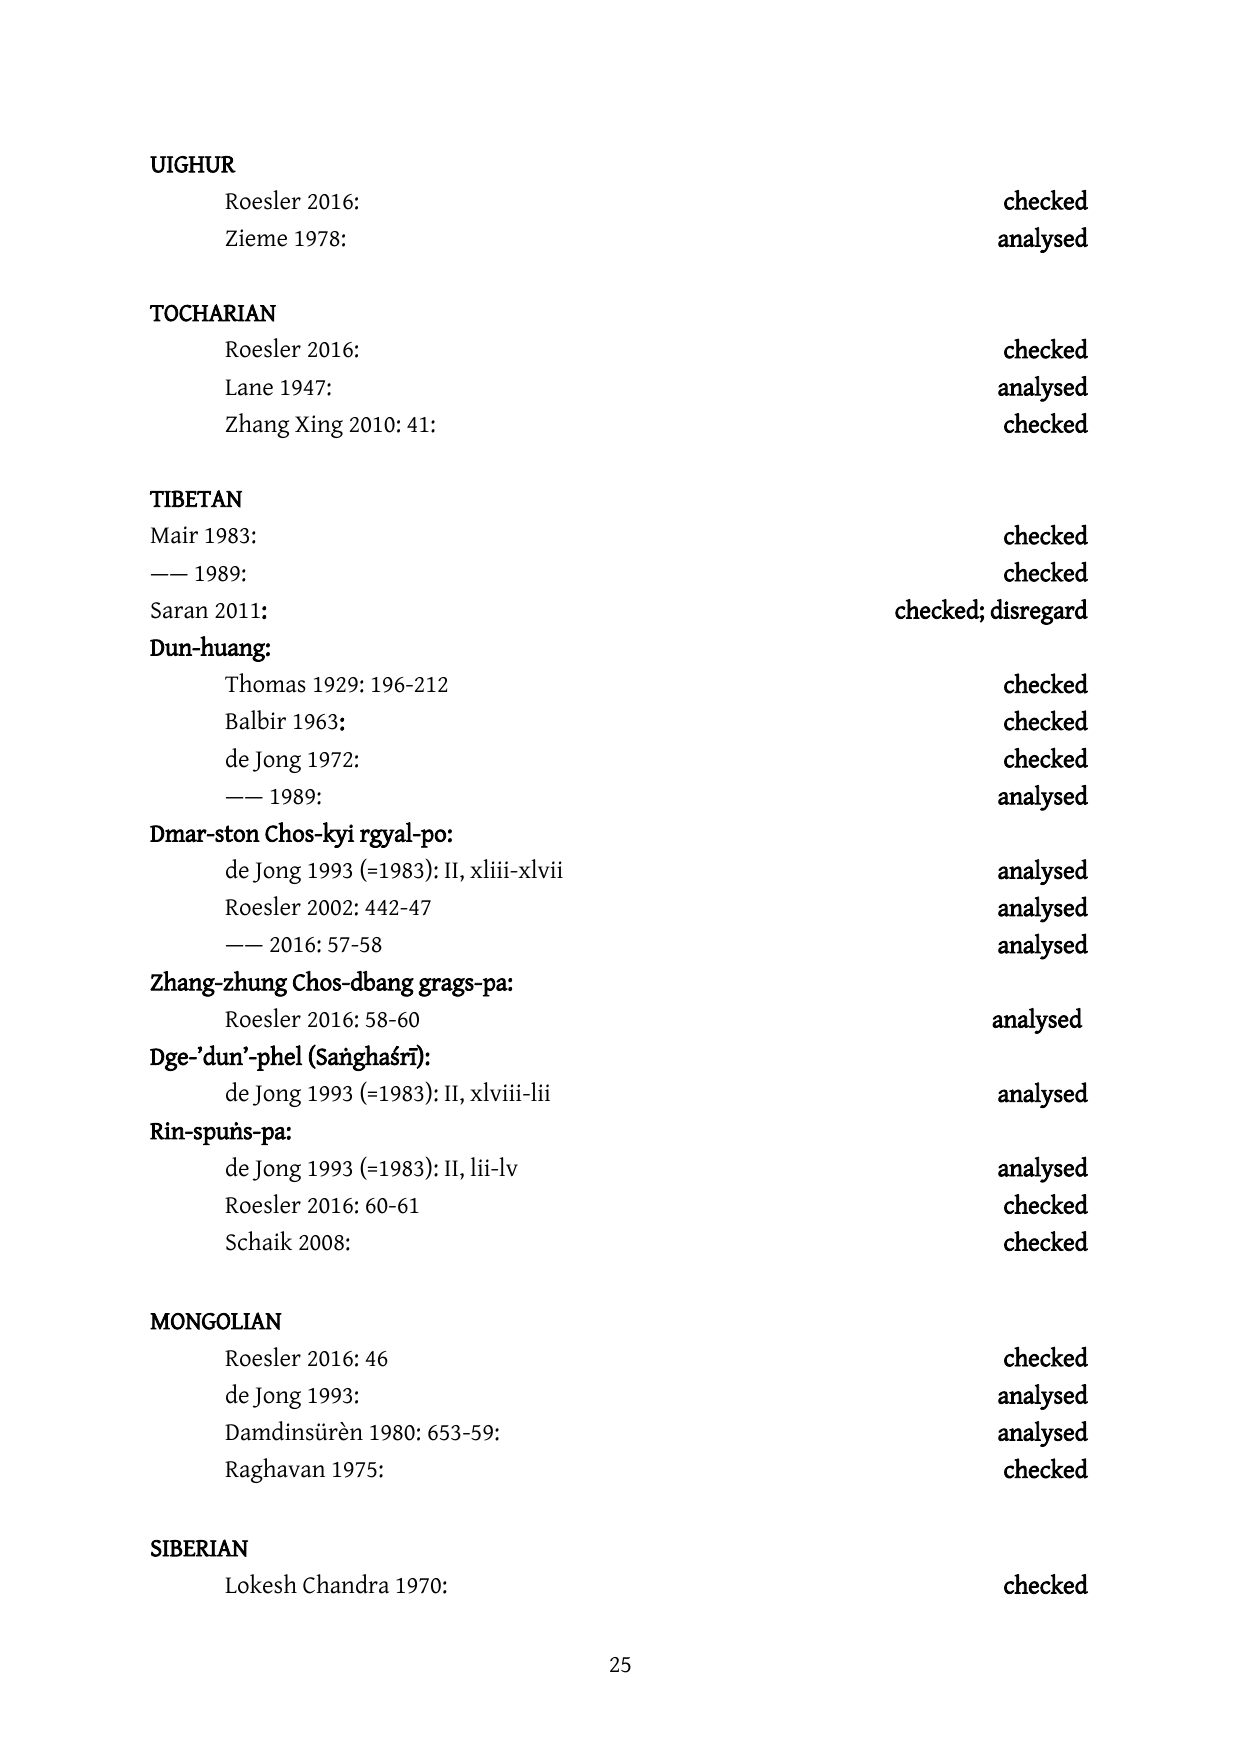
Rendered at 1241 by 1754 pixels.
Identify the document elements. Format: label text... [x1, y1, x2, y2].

text Balbir 1963: checked [150, 708, 1090, 737]
text Zhang Xing 2010: 41: checked [150, 410, 1090, 439]
text Roesler 2002: 442-47 analysed [150, 894, 1090, 923]
text Rin-spuṅs-pa: [150, 1117, 1090, 1146]
text Dge-’dun’-phel (Saṅghaśrī): [150, 1042, 1090, 1071]
text —— 1989: analysed [150, 782, 1090, 811]
text de Jong 1972: checked [150, 745, 1090, 774]
text Zhang-zhung Chos-dbang grags-pa: [150, 968, 1090, 997]
text UIGHUR [150, 150, 1090, 179]
text Mair 1983: checked [150, 522, 1090, 551]
text de Jong 1993 (=1983): II, lii-lv analysed [150, 1154, 1090, 1183]
text TIBETAN [150, 485, 1090, 513]
text de Jong 1993 (=1983): II, xlviii-lii analysed [150, 1080, 1090, 1108]
text Raghavan 1975: checked [150, 1456, 1090, 1484]
text TOCHARIAN [150, 299, 1090, 328]
text Dun-huang: [150, 633, 1090, 662]
text Saran 2011: checked; disregard [150, 596, 1090, 625]
text Roesler 2016: checked [150, 336, 1090, 365]
text Roesler 2016: 60-61 checked [150, 1191, 1090, 1220]
text —— 2016: 57-58 analysed [150, 931, 1090, 960]
text de Jong 1993: analysed [150, 1381, 1090, 1410]
text de Jong 1993 (=1983): II, xliii-xlvii analysed [150, 857, 1090, 885]
text Dmar-ston Chos-kyi rgyal-po: [150, 819, 1090, 848]
text Zieme 1978: analysed [150, 224, 1090, 253]
text Damdinsürèn 1980: 653-59: analysed [150, 1418, 1090, 1447]
text Roesler 2016: 46 checked [150, 1344, 1090, 1373]
text Roesler 2016: 58-60 analysed [150, 1005, 1090, 1034]
text Roesler 2016: checked [150, 187, 1090, 216]
text Schaik 2008: checked [150, 1228, 1090, 1257]
text Thomas 1929: 196-212 checked [150, 671, 1090, 699]
text MONGOLIAN [150, 1307, 1090, 1336]
text SIBERIAN [150, 1534, 1090, 1563]
text —— 1989: checked [150, 559, 1090, 588]
text Lane 1947: analysed [150, 373, 1090, 402]
text Lokesh Chandra 1970: checked [150, 1571, 1090, 1600]
